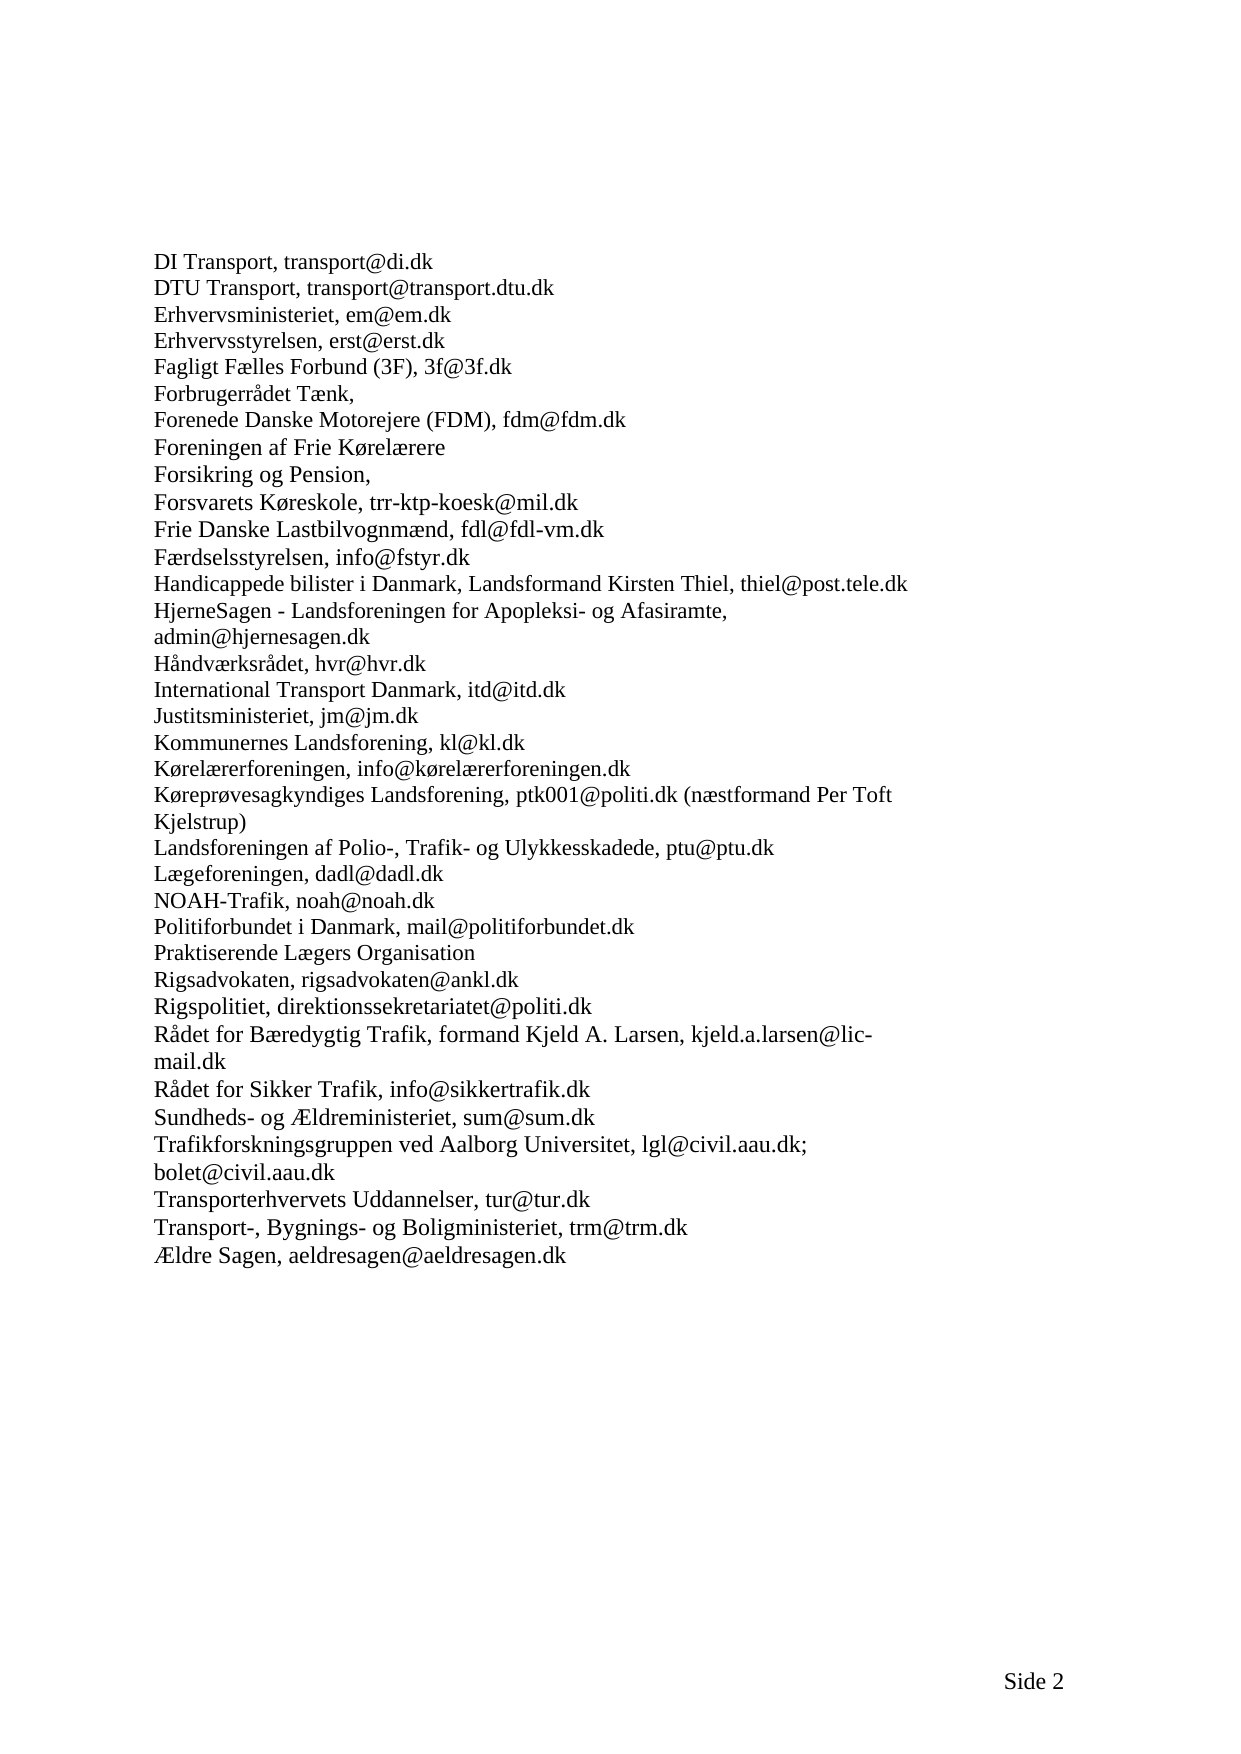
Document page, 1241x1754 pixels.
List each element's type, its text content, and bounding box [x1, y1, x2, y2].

text DI Transport, transport@di.dk [153, 248, 921, 274]
text Transport-, Bygnings- og Boligministeriet, trm@trm.dk [153, 1213, 921, 1241]
text Forsvarets Køreskole, trr-ktp-koesk@mil.dk [153, 488, 921, 515]
text Lægeforeningen, dadl@dadl.dk [153, 860, 921, 887]
text Landsforeningen af Polio-, Trafik- og Ulykkesskadede, ptu@ptu.dk [153, 834, 921, 860]
text Erhvervsministeriet, em@em.dk [153, 301, 921, 327]
text Justitsministeriet, jm@jm.dk [153, 702, 921, 729]
text Erhvervsstyrelsen, erst@erst.dk [153, 327, 921, 353]
text Rigsadvokaten, rigsadvokaten@ankl.dk [153, 966, 921, 992]
text Forsikring og Pension, [153, 460, 921, 488]
text Kørelærerforeningen, info@kørelærerforeningen.dk [153, 755, 921, 781]
text Kommunernes Landsforening, kl@kl.dk [153, 729, 921, 755]
text Rigspolitiet, direktionssekretariatet@politi.dk [153, 992, 921, 1020]
text Ældre Sagen, aeldresagen@aeldresagen.dk [153, 1241, 921, 1268]
text Rådet for Sikker Trafik, info@sikkertrafik.dk [153, 1075, 921, 1103]
text Håndværksrådet, hvr@hvr.dk [153, 649, 921, 676]
text NOAH-Trafik, noah@noah.dk [153, 887, 921, 913]
text Køreprøvesagkyndiges Landsforening, ptk001@politi.dk (næstformand Per Toft Kjelstrup) [153, 781, 921, 834]
text Transporterhvervets Uddannelser, tur@tur.dk [153, 1185, 921, 1213]
text Handicappede bilister i Danmark, Landsformand Kirsten Thiel, thiel@post.tele.dk [153, 571, 921, 597]
text DTU Transport, transport@transport.dtu.dk [153, 274, 921, 301]
text Færdselsstyrelsen, info@fstyr.dk [153, 543, 921, 571]
text Fagligt Fælles Forbund (3F), 3f@3f.dk [153, 353, 921, 380]
text Forbrugerrådet Tænk, [153, 380, 921, 406]
text HjerneSagen - Landsforeningen for Apopleksi- og Afasiramte, admin@hjernesagen.dk [153, 597, 921, 649]
text Forenede Danske Motorejere (FDM), fdm@fdm.dk [153, 406, 921, 432]
text Trafikforskningsgruppen ved Aalborg Universitet, lgl@civil.aau.dk; bolet@civil.aau.dk [153, 1130, 921, 1185]
text Rådet for Bæredygtig Trafik, formand Kjeld A. Larsen, kjeld.a.larsen@lic-mail.dk [153, 1020, 921, 1075]
text Frie Danske Lastbilvognmænd, fdl@fdl-vm.dk [153, 515, 921, 543]
text Politiforbundet i Danmark, mail@politiforbundet.dk [153, 913, 921, 939]
text Praktiserende Lægers Organisation [153, 939, 921, 966]
text International Transport Danmark, itd@itd.dk [153, 676, 921, 702]
text Sundheds- og Ældreministeriet, sum@sum.dk [153, 1103, 921, 1130]
text Foreningen af Frie Kørelærere [153, 432, 921, 460]
